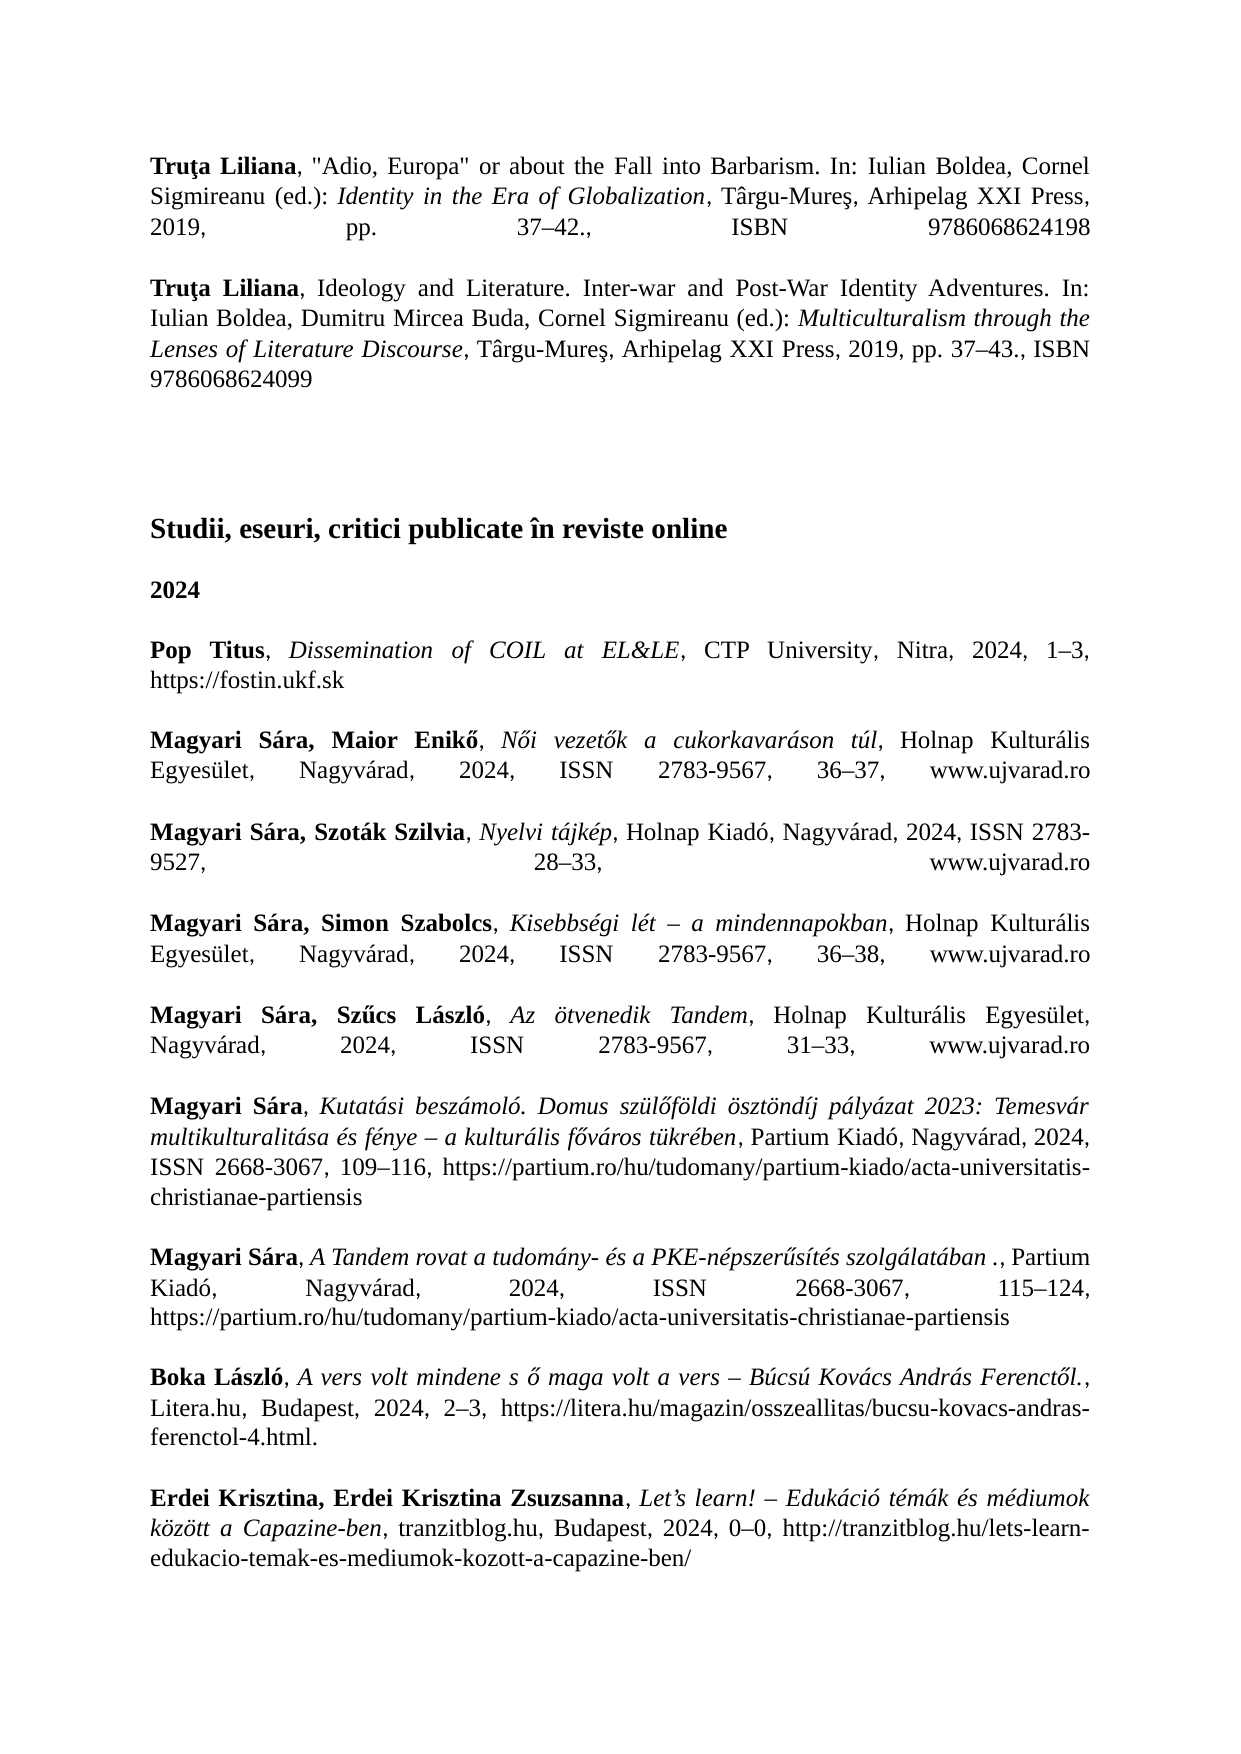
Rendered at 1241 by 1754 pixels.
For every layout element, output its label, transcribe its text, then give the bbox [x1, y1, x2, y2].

text 2024 [150, 575, 1090, 634]
text Boka László, A vers volt mindene s ő maga volt a vers – Búcsú Kovács András Ferenctől., Litera.hu, Budapest, 2024, 2–3, https://litera.hu/magazin/osszeallitas/bucsu-kovacs-andras-ferenctol-4.html. [150, 1361, 1090, 1482]
text Magyari Sára, Maior Enikő, Női vezetők a cukorkavaráson túl, Holnap Kulturális Egyesület, Nagyvárad, 2024, ISSN 2783-9567, 36–37, www.ujvarad.ro [150, 724, 1090, 816]
text Studii, eseuri, critici publicate în reviste online [150, 511, 1090, 544]
text Magyari Sára, Kutatási beszámoló. Domus szülőföldi ösztöndíj pályázat 2023: Temesvár multikulturalitása és fénye – a kulturális főváros tükrében, Partium Kiadó, Nagyvárad, 2024, ISSN 2668-3067, 109–116, https://partium.ro/hu/tudomany/partium-kiado/acta-universitatis-christianae-partiensis [150, 1090, 1090, 1241]
text Magyari Sára, Szoták Szilvia, Nyelvi tájkép, Holnap Kiadó, Nagyvárad, 2024, ISSN 2783-9527, 28–33, www.ujvarad.ro [150, 816, 1090, 907]
text Erdei Krisztina, Erdei Krisztina Zsuzsanna, Let’s learn! – Edukáció témák és médiumok között a Capazine-ben, tranzitblog.hu, Budapest, 2024, 0–0, http://tranzitblog.hu/lets-learn-edukacio-temak-es-mediumok-kozott-a-capazine-ben/ [150, 1482, 1090, 1602]
text Truţa Liliana, "Adio, Europa" or about the Fall into Barbarism. In: Iulian Boldea, Cornel Sigmireanu (ed.): Identity in the Era of Globalization, Târgu-Mureş, Arhipelag XXI Press, 2019, pp. 37–42., ISBN 9786068624198 [150, 150, 1090, 272]
text Truţa Liliana, Ideology and Literature. Inter-war and Post-War Identity Adventures. In: Iulian Boldea, Dumitru Mircea Buda, Cornel Sigmireanu (ed.): Multiculturalism through the Lenses of Literature Discourse, Târgu-Mureş, Arhipelag XXI Press, 2019, pp. 37–43., ISBN 9786068624099 [150, 272, 1090, 423]
text Magyari Sára, Simon Szabolcs, Kisebbségi lét – a mindennapokban, Holnap Kulturális Egyesület, Nagyvárad, 2024, ISSN 2783-9567, 36–38, www.ujvarad.ro [150, 907, 1090, 999]
text Magyari Sára, Szűcs László, Az ötvenedik Tandem, Holnap Kulturális Egyesület, Nagyvárad, 2024, ISSN 2783-9567, 31–33, www.ujvarad.ro [150, 999, 1090, 1090]
text Pop Titus, Dissemination of COIL at EL&LE, CTP University, Nitra, 2024, 1–3, https://fostin.ukf.sk [150, 634, 1090, 724]
text Magyari Sára, A Tandem rovat a tudomány- és a PKE-népszerűsítés szolgálatában ., Partium Kiadó, Nagyvárad, 2024, ISSN 2668-3067, 115–124, https://partium.ro/hu/tudomany/partium-kiado/acta-universitatis-christianae-partiensis [150, 1241, 1090, 1361]
